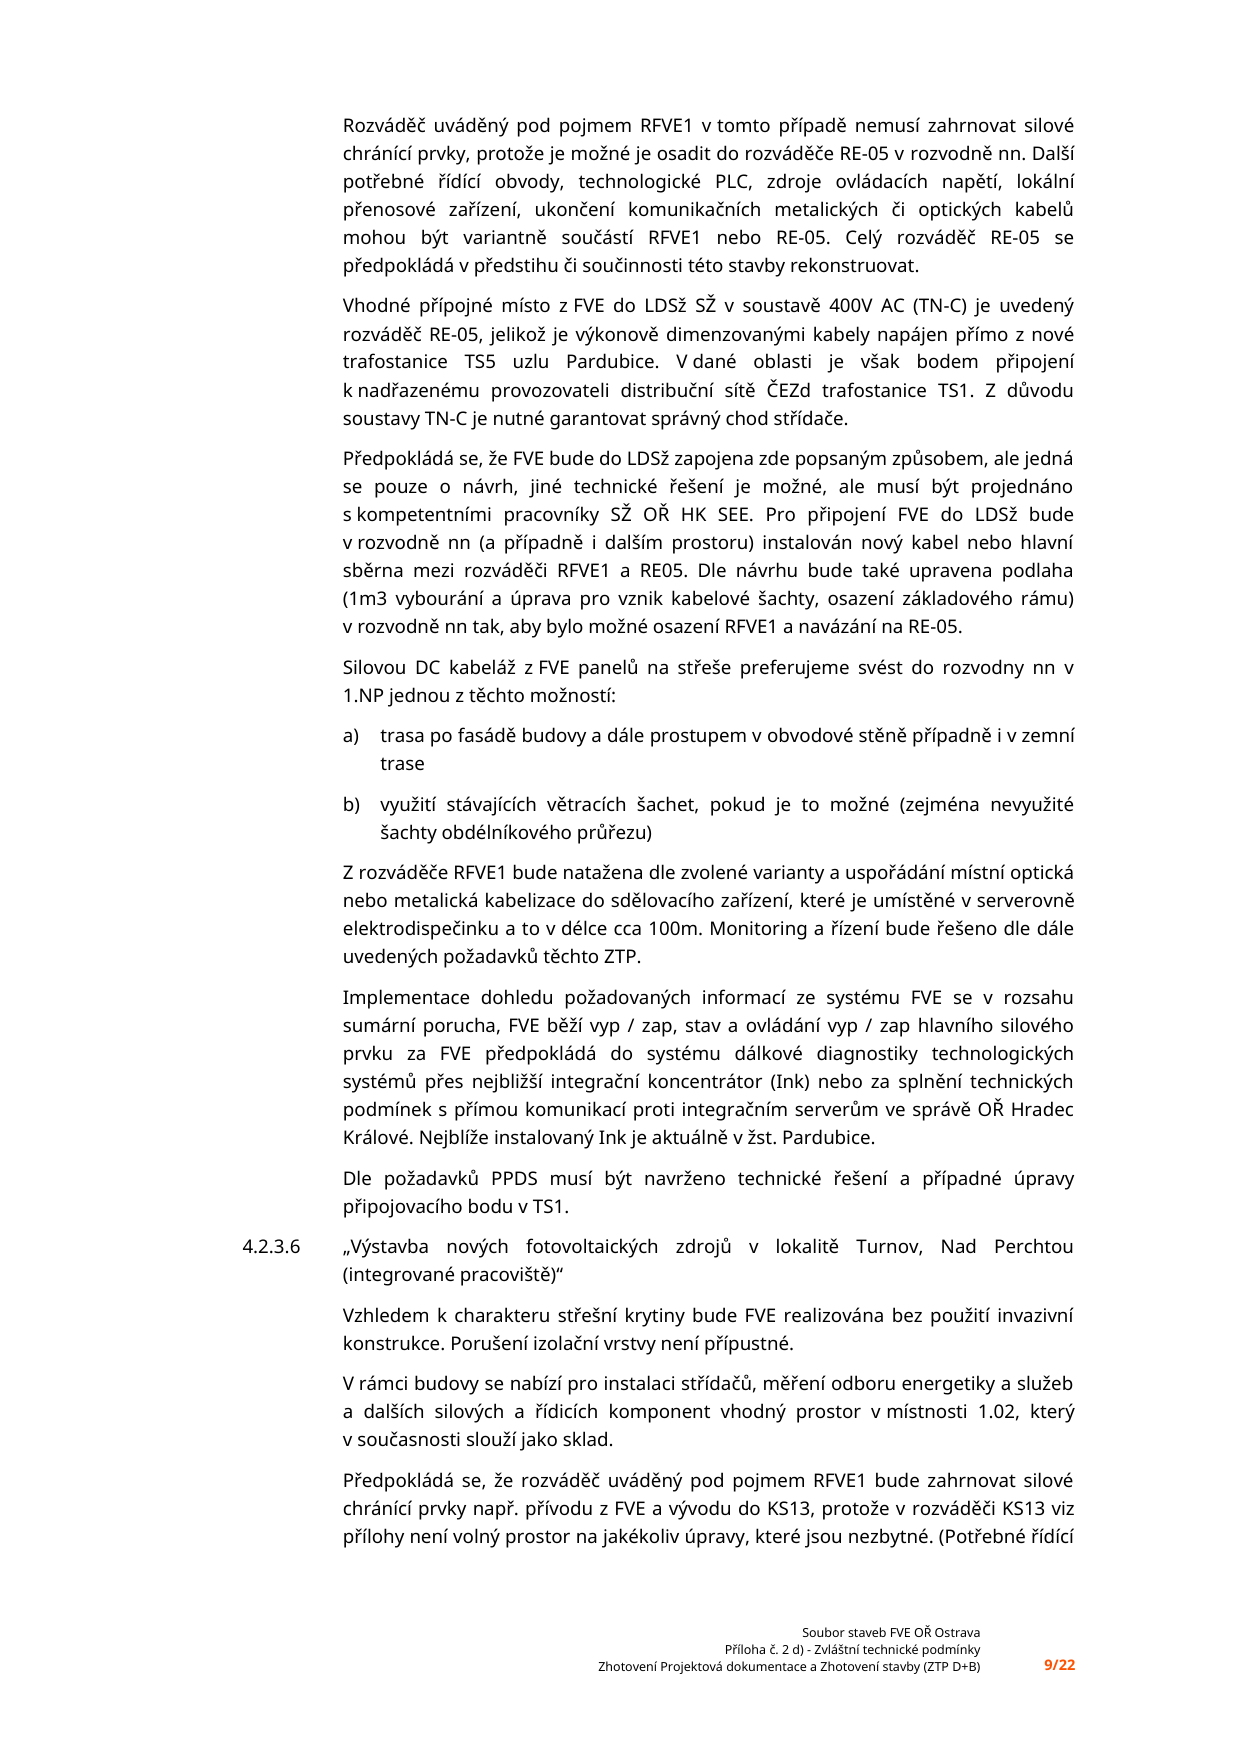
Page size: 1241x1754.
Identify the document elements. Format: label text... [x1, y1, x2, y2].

list Vzhledem k charakteru střešní krytiny bude FVE realizována bez použití invazivní konstrukce. Porušení izolační vrstvy není přípustné. [343, 1302, 1075, 1356]
list Dle požadavků PPDS musí být navrženo technické řešení a případné úpravy připojovacího bodu v TS1. [343, 1165, 1075, 1218]
list Rozváděč uváděný pod pojmem RFVE1 v tomto případě nemusí zahrnovat silové chránící prvky, protože je možné je osadit do rozváděče RE-05 v rozvodně nn. Další potřebné řídící obvody, technologické PLC, zdroje ovládacích napětí, lokální přenosové zařízení, ukončení komunikačních metalických či optických kabelů mohou být variantně součástí RFVE1 nebo RE-05. Celý rozváděč RE-05 se předpokládá v předstihu či součinnosti této stavby rekonstruovat. [343, 112, 1075, 278]
list trasa po fasádě budovy a dále prostupem v obvodové stěně případně i v zemní trase [343, 723, 1075, 776]
list V rámci budovy se nabízí pro instalaci střídačů, měření odboru energetiky a služeb a dalších silových a řídicích komponent vhodný prostor v místnosti 1.02, který v současnosti slouží jako sklad. [343, 1371, 1075, 1452]
list Předpokládá se, že FVE bude do LDSž zapojena zde popsaným způsobem, ale jedná se pouze o návrh, jiné technické řešení je možné, ale musí být projednáno s kompetentními pracovníky SŽ OŘ HK SEE. Pro připojení FVE do LDSž bude v rozvodně nn (a případně i dalším prostoru) instalován nový kabel nebo hlavní sběrna mezi rozváděči RFVE1 a RE05. Dle návrhu bude také upravena podlaha (1m3 vybourání a úprava pro vznik kabelové šachty, osazení základového rámu) v rozvodně nn tak, aby bylo možné osazení RFVE1 a navázání na RE-05. [343, 445, 1075, 639]
list Implementace dohledu požadovaných informací ze systému FVE se v rozsahu sumární porucha, FVE běží vyp / zap, stav a ovládání vyp / zap hlavního silového prvku za FVE předpokládá do systému dálkové diagnostiky technologických systémů přes nejbližší integrační koncentrátor (Ink) nebo za splnění technických podmínek s přímou komunikací proti integračním serverům ve správě OŘ Hradec Králové. Nejblíže instalovaný Ink je aktuálně v žst. Pardubice. [343, 984, 1075, 1150]
list využití stávajících větracích šachet, pokud je to možné (zejména nevyužité šachty obdélníkového průřezu) [343, 791, 1075, 845]
list Z rozváděče RFVE1 bude natažena dle zvolené varianty a uspořádání místní optická nebo metalická kabelizace do sdělovacího zařízení, které je umístěné v serverovně elektrodispečinku a to v délce cca 100m. Monitoring a řízení bude řešeno dle dále uvedených požadavků těchto ZTP. [343, 860, 1075, 969]
text „Výstavba nových fotovoltaických zdrojů v lokalitě Turnov, Nad Perchtou (integrované pracoviště)“ [242, 1233, 1075, 1287]
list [343, 1467, 1075, 1549]
list Silovou DC kabeláž z FVE panelů na střeše preferujeme svést do rozvodny nn v 1.NP jednou z těchto možností: [343, 654, 1075, 708]
list Vhodné přípojné místo z FVE do LDSž SŽ v soustavě 400V AC (TN-C) je uvedený rozváděč RE-05, jelikož je výkonově dimenzovanými kabely napájen přímo z nové trafostanice TS5 uzlu Pardubice. V dané oblasti je však bodem připojení k nadřazenému provozovateli distribuční sítě ČEZd trafostanice TS1. Z důvodu soustavy TN-C je nutné garantovat správný chod střídače. [343, 293, 1075, 430]
